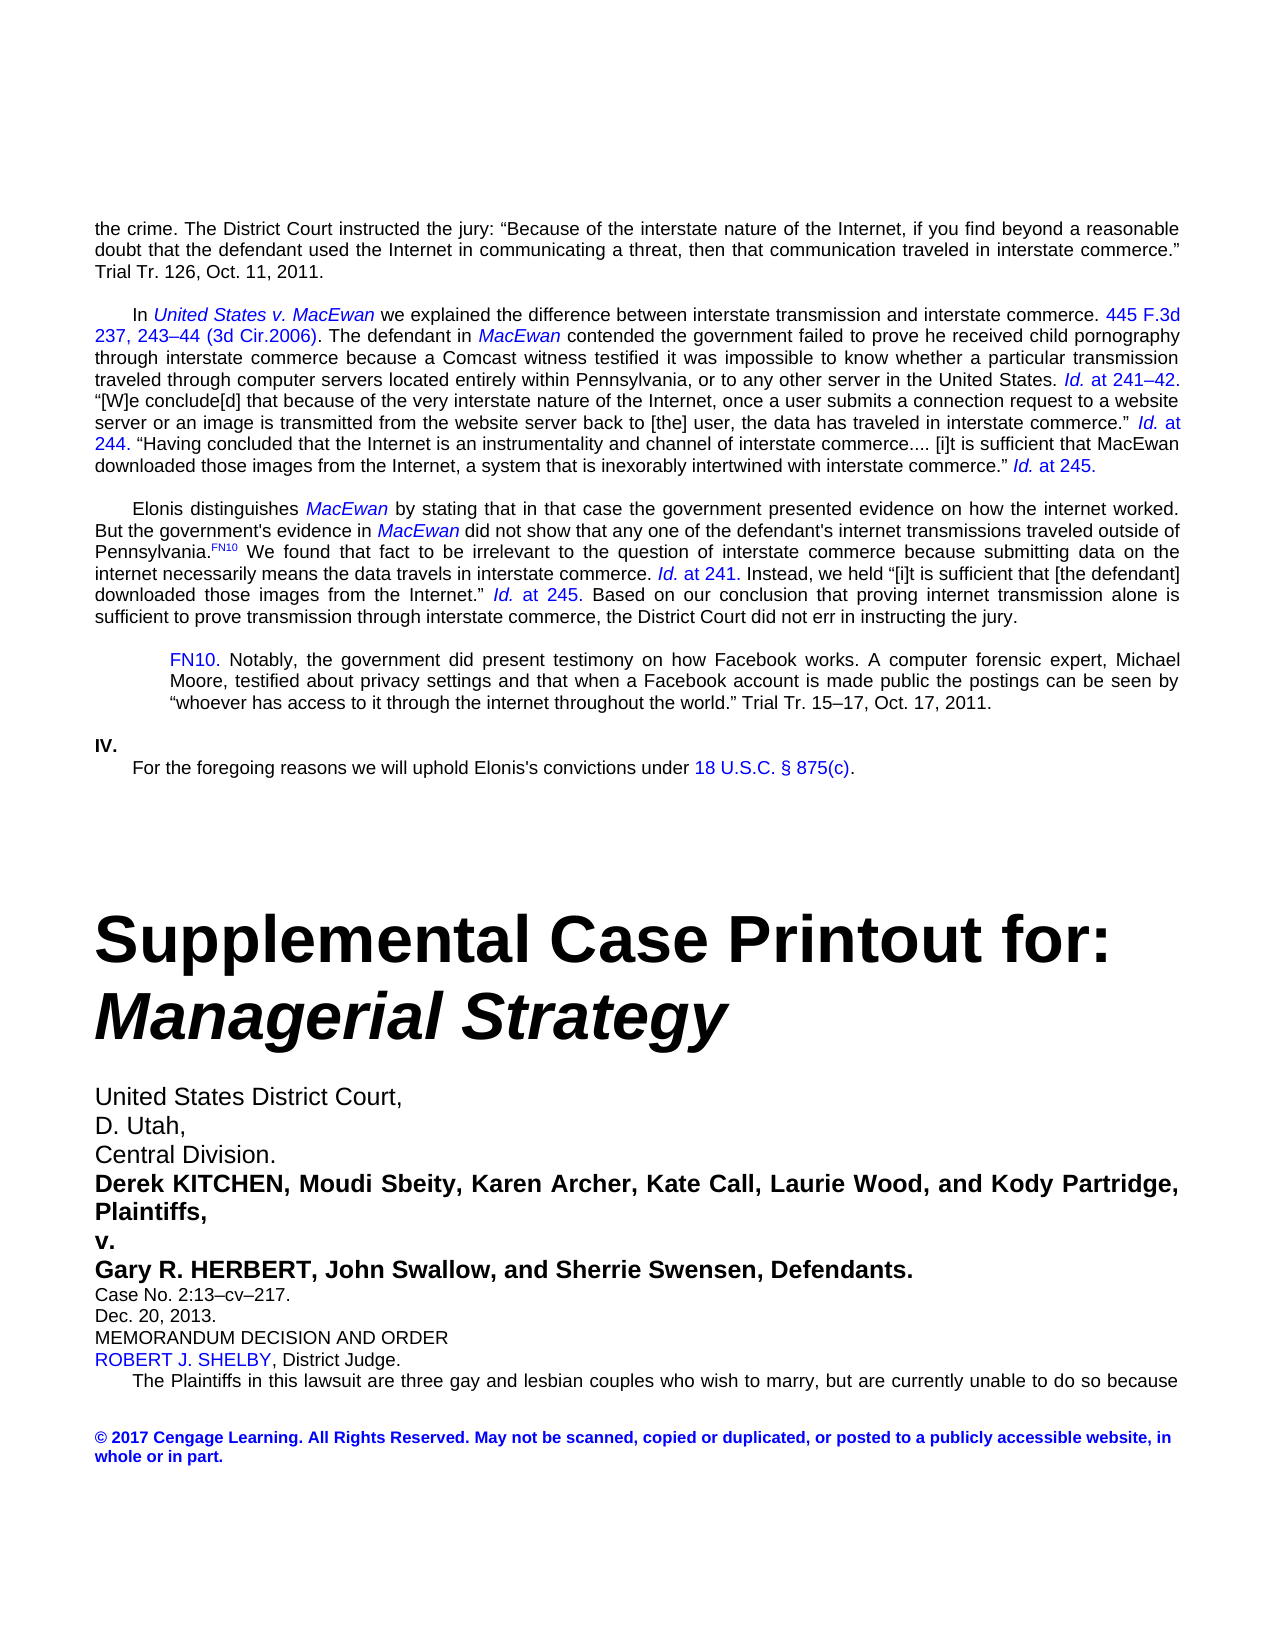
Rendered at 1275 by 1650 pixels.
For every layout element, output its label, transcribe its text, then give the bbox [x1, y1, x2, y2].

text For the foregoing reasons we will uphold Elonis's convictions under 18 U.S.C. § 875(c). [94, 757, 1181, 778]
text v. [94, 1226, 1181, 1255]
text Central Division. [94, 1140, 1181, 1169]
text D. Utah, [94, 1111, 1181, 1140]
text Dec. 20, 2013. [94, 1305, 1181, 1327]
text FN10. Notably, the government did present testimony on how Facebook works. A computer forensic expert, Michael Moore, testified about privacy settings and that when a Facebook account is made public the postings can be seen by “whoever has access to it through the internet throughout the world.” Trial Tr. 15–17, Oct. 17, 2011. [169, 649, 1181, 713]
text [94, 217, 1181, 282]
text IV. [94, 735, 1181, 757]
text Case No. 2:13–cv–217. [94, 1284, 1181, 1305]
text Derek KITCHEN, Moudi Sbeity, Karen Archer, Kate Call, Laurie Wood, and Kody Partridge, Plaintiffs, [94, 1169, 1181, 1226]
text Elonis distinguishes MacEwan by stating that in that case the government presented evidence on how the internet worked. But the government's evidence in MacEwan did not show that any one of the defendant's internet transmissions traveled outside of Pennsylvania.FN10 We found that fact to be irrelevant to the question of interstate commerce because submitting data on the internet necessarily means the data travels in interstate commerce. Id. at 241. Instead, we held “[i]t is sufficient that [the defendant] downloaded those images from the Internet.” Id. at 245. Based on our conclusion that proving internet transmission alone is sufficient to prove transmission through interstate commerce, the District Court did not err in instructing the jury. [94, 498, 1181, 627]
text MEMORANDUM DECISION AND ORDER [94, 1327, 1181, 1348]
text ROBERT J. SHELBY, District Judge. [94, 1348, 1181, 1370]
text In United States v. MacEwan we explained the difference between interstate transmission and interstate commerce. 445 F.3d 237, 243–44 (3d Cir.2006). The defendant in MacEwan contended the government failed to prove he received child pornography through interstate commerce because a Comcast witness testified it was impossible to know whether a particular transmission traveled through computer servers located entirely within Pennsylvania, or to any other server in the United States. Id. at 241–42. “[W]e conclude[d] that because of the very interstate nature of the Internet, once a user submits a connection request to a website server or an image is transmitted from the website server back to [the] user, the data has traveled in interstate commerce.” Id. at 244. “Having concluded that the Internet is an instrumentality and channel of interstate commerce.... [i]t is sufficient that MacEwan downloaded those images from the Internet, a system that is inexorably intertwined with interstate commerce.” Id. at 245. [94, 304, 1181, 476]
text Gary R. HERBERT, John Swallow, and Sherrie Swensen, Defendants. [94, 1255, 1181, 1284]
text United States District Court, [94, 1082, 1181, 1111]
text Supplemental Case Printout for: Managerial Strategy [94, 900, 1181, 1054]
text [94, 1370, 1181, 1391]
